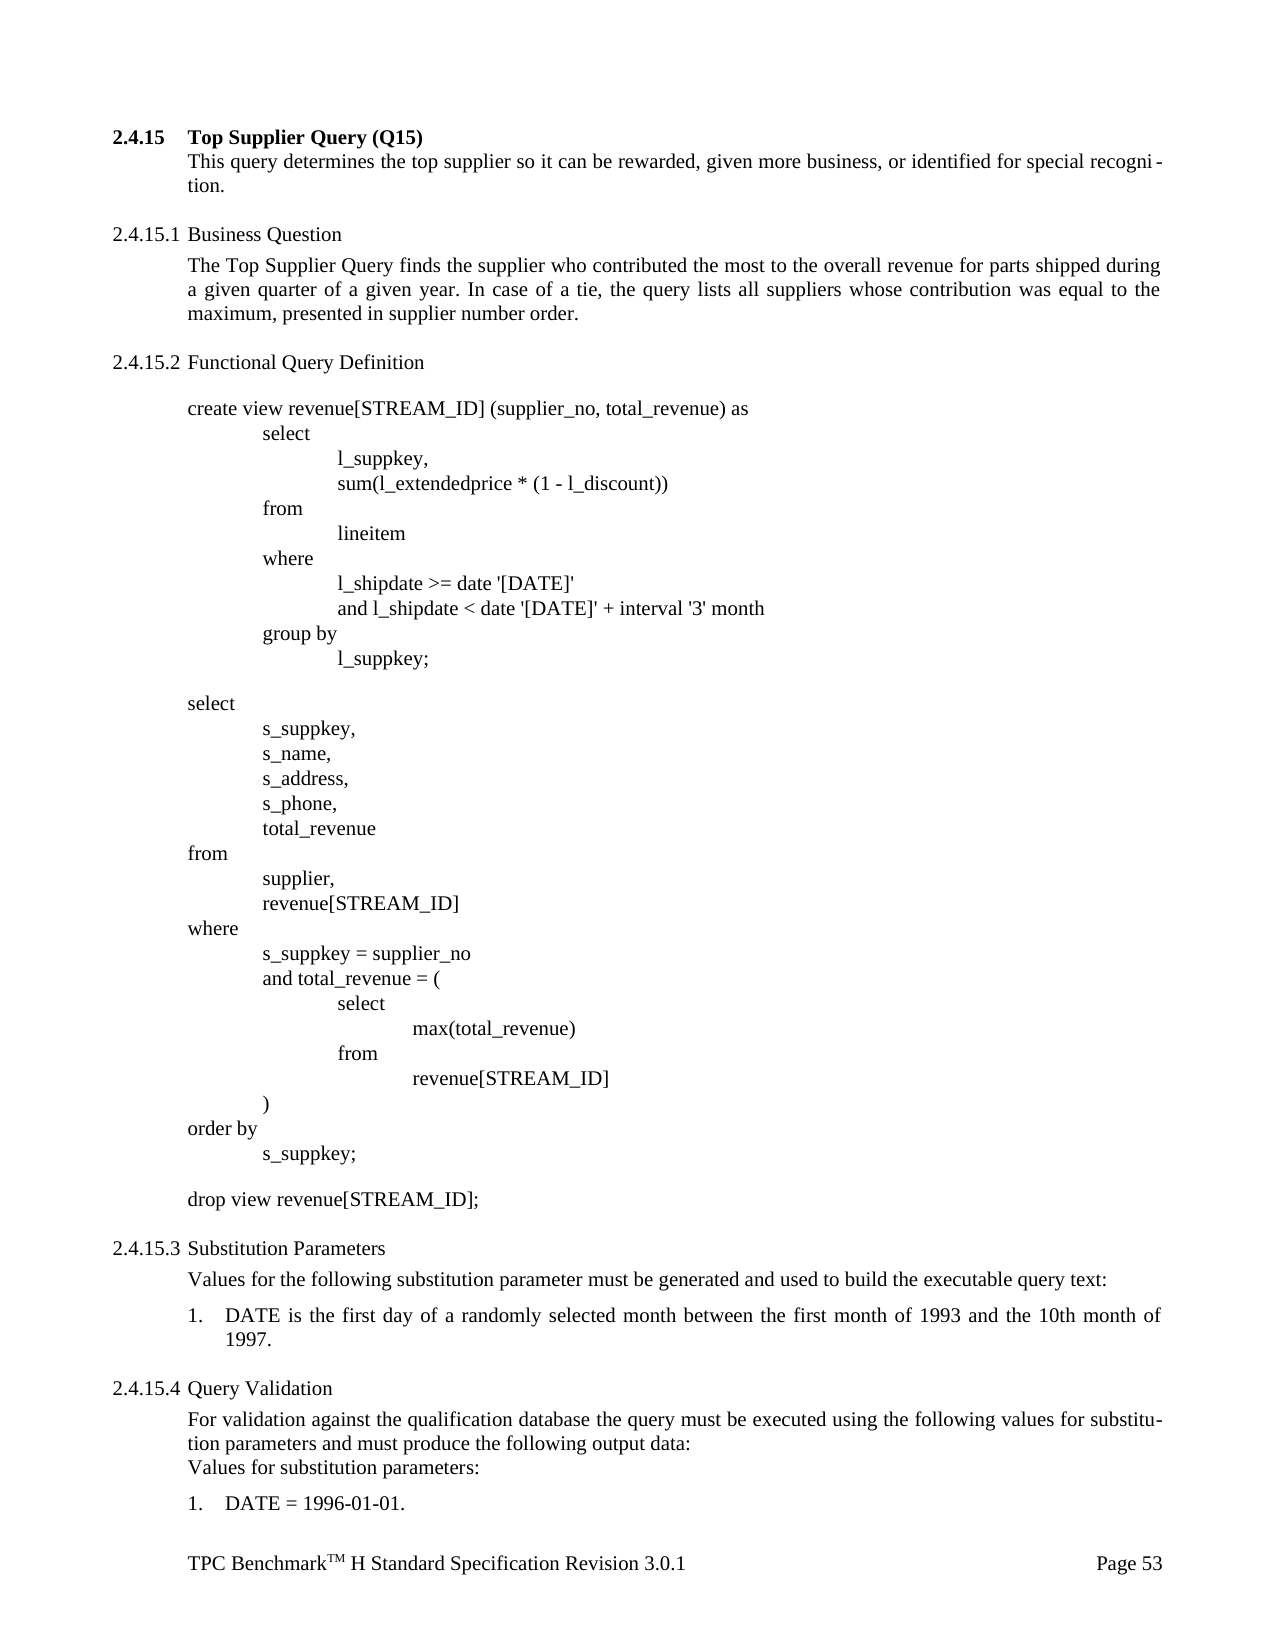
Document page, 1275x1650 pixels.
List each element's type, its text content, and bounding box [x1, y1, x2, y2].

text where [262, 544, 1162, 569]
text Values for the following substitution parameter must be generated and used to build the executable query text: [187, 1267, 1162, 1291]
text select [187, 690, 1162, 715]
subtitle Substitution Parameters [112, 1236, 1162, 1260]
text The Top Supplier Query finds the supplier who contributed the most to the overall revenue for parts shipped during a given quarter of a given year. In case of a tie, the query lists all suppliers whose contribution was equal to the maximum, presented in supplier number order. [187, 252, 1162, 325]
text l_shipdate >= date '[DATE]' [337, 569, 1162, 594]
text s_suppkey, [262, 715, 1162, 740]
text order by [187, 1115, 1162, 1140]
text and l_shipdate < date '[DATE]' + interval '3' month [337, 594, 1162, 619]
text l_suppkey, [337, 444, 1162, 469]
list DATE = 1996-01-01. [187, 1491, 1162, 1515]
text s_suppkey = supplier_no [262, 940, 1162, 965]
text sum(l_extendedprice * (1 - l_discount)) [337, 469, 1162, 494]
text total_revenue [262, 815, 1162, 840]
text supplier, [262, 865, 1162, 890]
subtitle Top Supplier Query (Q15) [112, 125, 1162, 149]
subtitle Query Validation [112, 1376, 1162, 1400]
text from [187, 840, 1162, 865]
text s_address, [262, 765, 1162, 790]
text select [262, 419, 1162, 444]
text s_name, [262, 740, 1162, 765]
text Values for substitution parameters: [187, 1455, 1162, 1479]
text from [337, 1040, 1162, 1065]
text where [187, 915, 1162, 940]
text and total_revenue = ( [262, 965, 1162, 990]
text create view revenue[STREAM_ID] (supplier_no, total_revenue) as [187, 394, 1162, 419]
text This query determines the top supplier so it can be rewarded, given more business, or identified for special recognition. [187, 149, 1162, 197]
text select [337, 990, 1162, 1015]
text revenue[STREAM_ID] [412, 1065, 1162, 1090]
subtitle Business Question [112, 222, 1162, 246]
text lineitem [337, 519, 1162, 544]
text from [262, 494, 1162, 519]
text l_suppkey; [337, 644, 1162, 669]
text drop view revenue[STREAM_ID]; [187, 1186, 1162, 1211]
text group by [262, 619, 1162, 644]
list DATE is the first day of a randomly selected month between the first month of 1993 and the 10th month of 1997. [187, 1303, 1162, 1351]
text s_phone, [262, 790, 1162, 815]
text max(total_revenue) [412, 1015, 1162, 1040]
text ) [262, 1090, 1162, 1115]
text s_suppkey; [262, 1140, 1162, 1165]
subtitle Functional Query Definition [112, 350, 1162, 374]
text For validation against the qualification database the query must be executed using the following values for substitution parameters and must produce the following output data: [187, 1407, 1162, 1455]
text revenue[STREAM_ID] [262, 890, 1162, 915]
